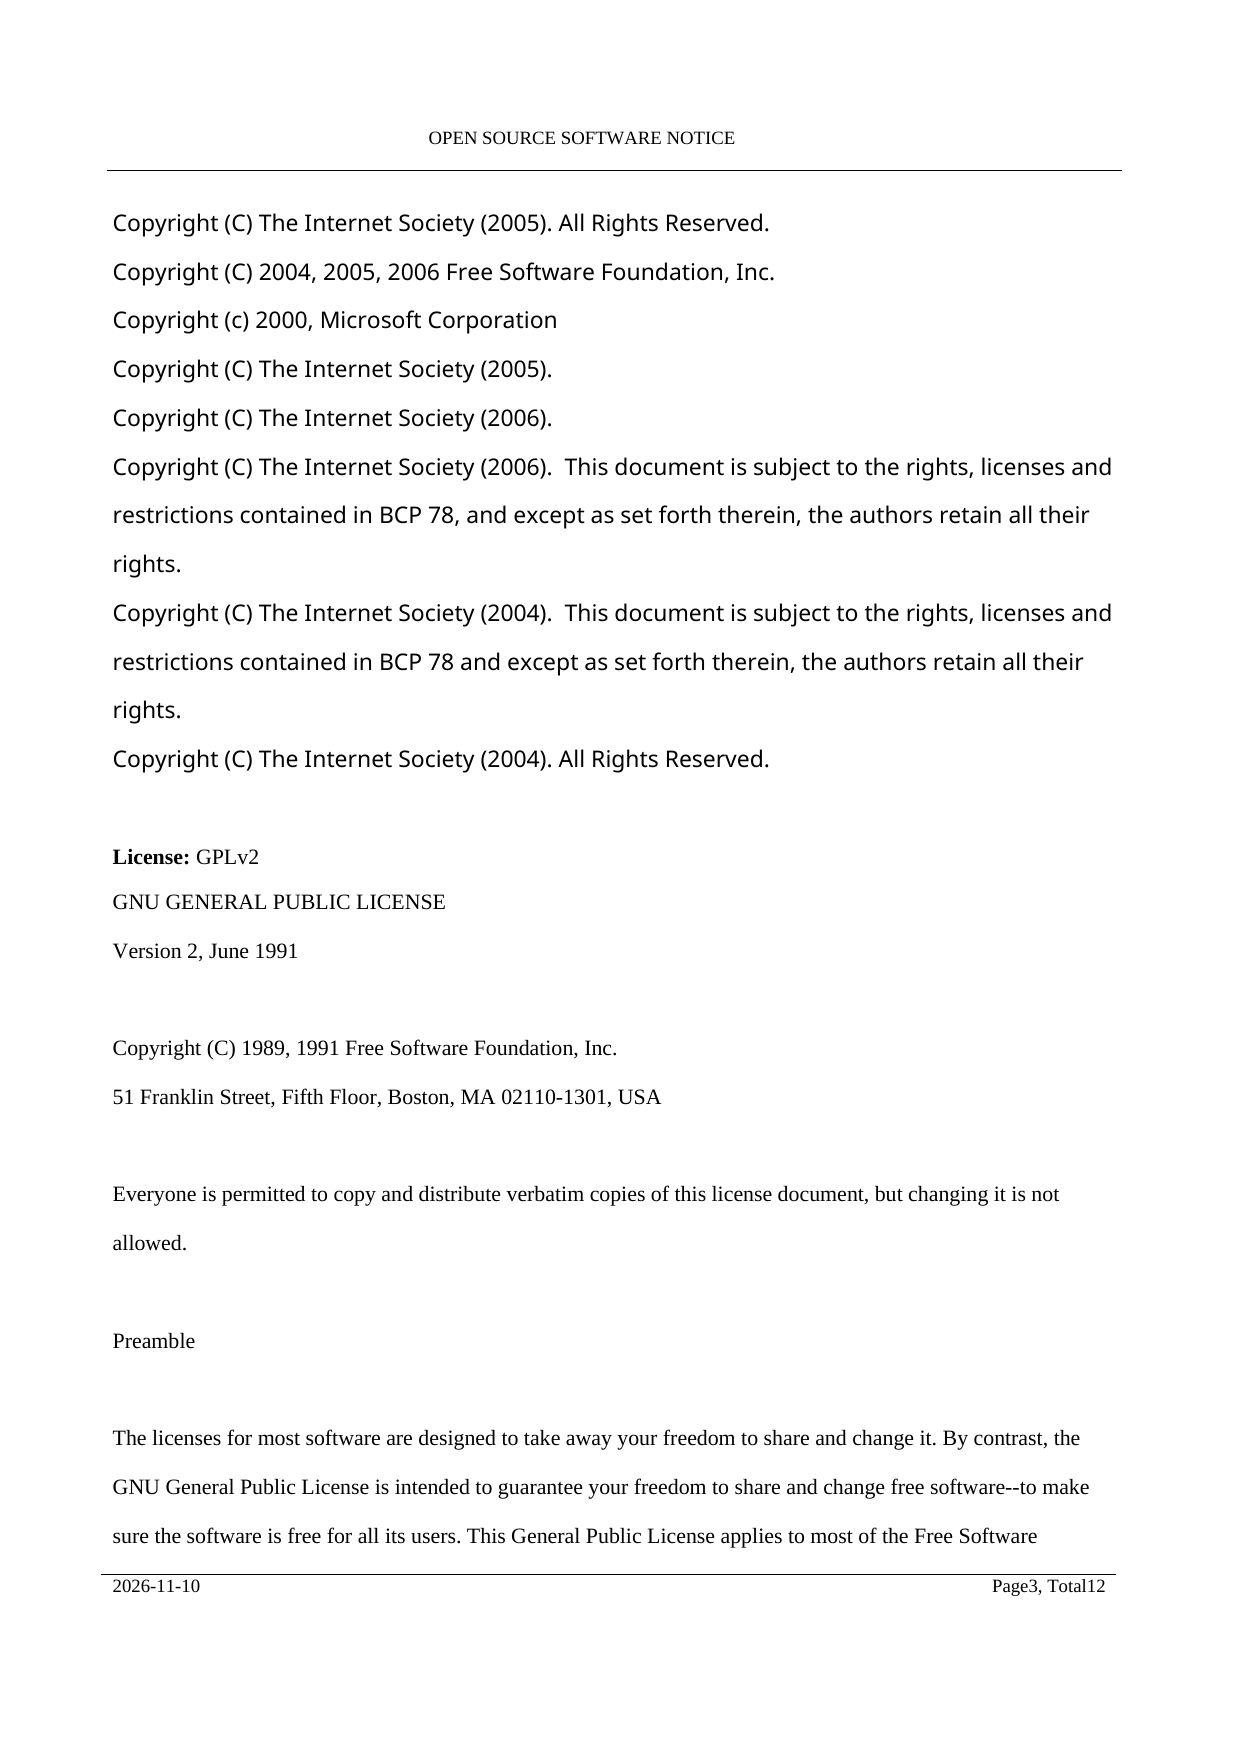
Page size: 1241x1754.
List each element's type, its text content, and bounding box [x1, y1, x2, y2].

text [112, 206, 1128, 824]
text License: GPLv2 [112, 840, 1128, 873]
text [112, 885, 1128, 1551]
